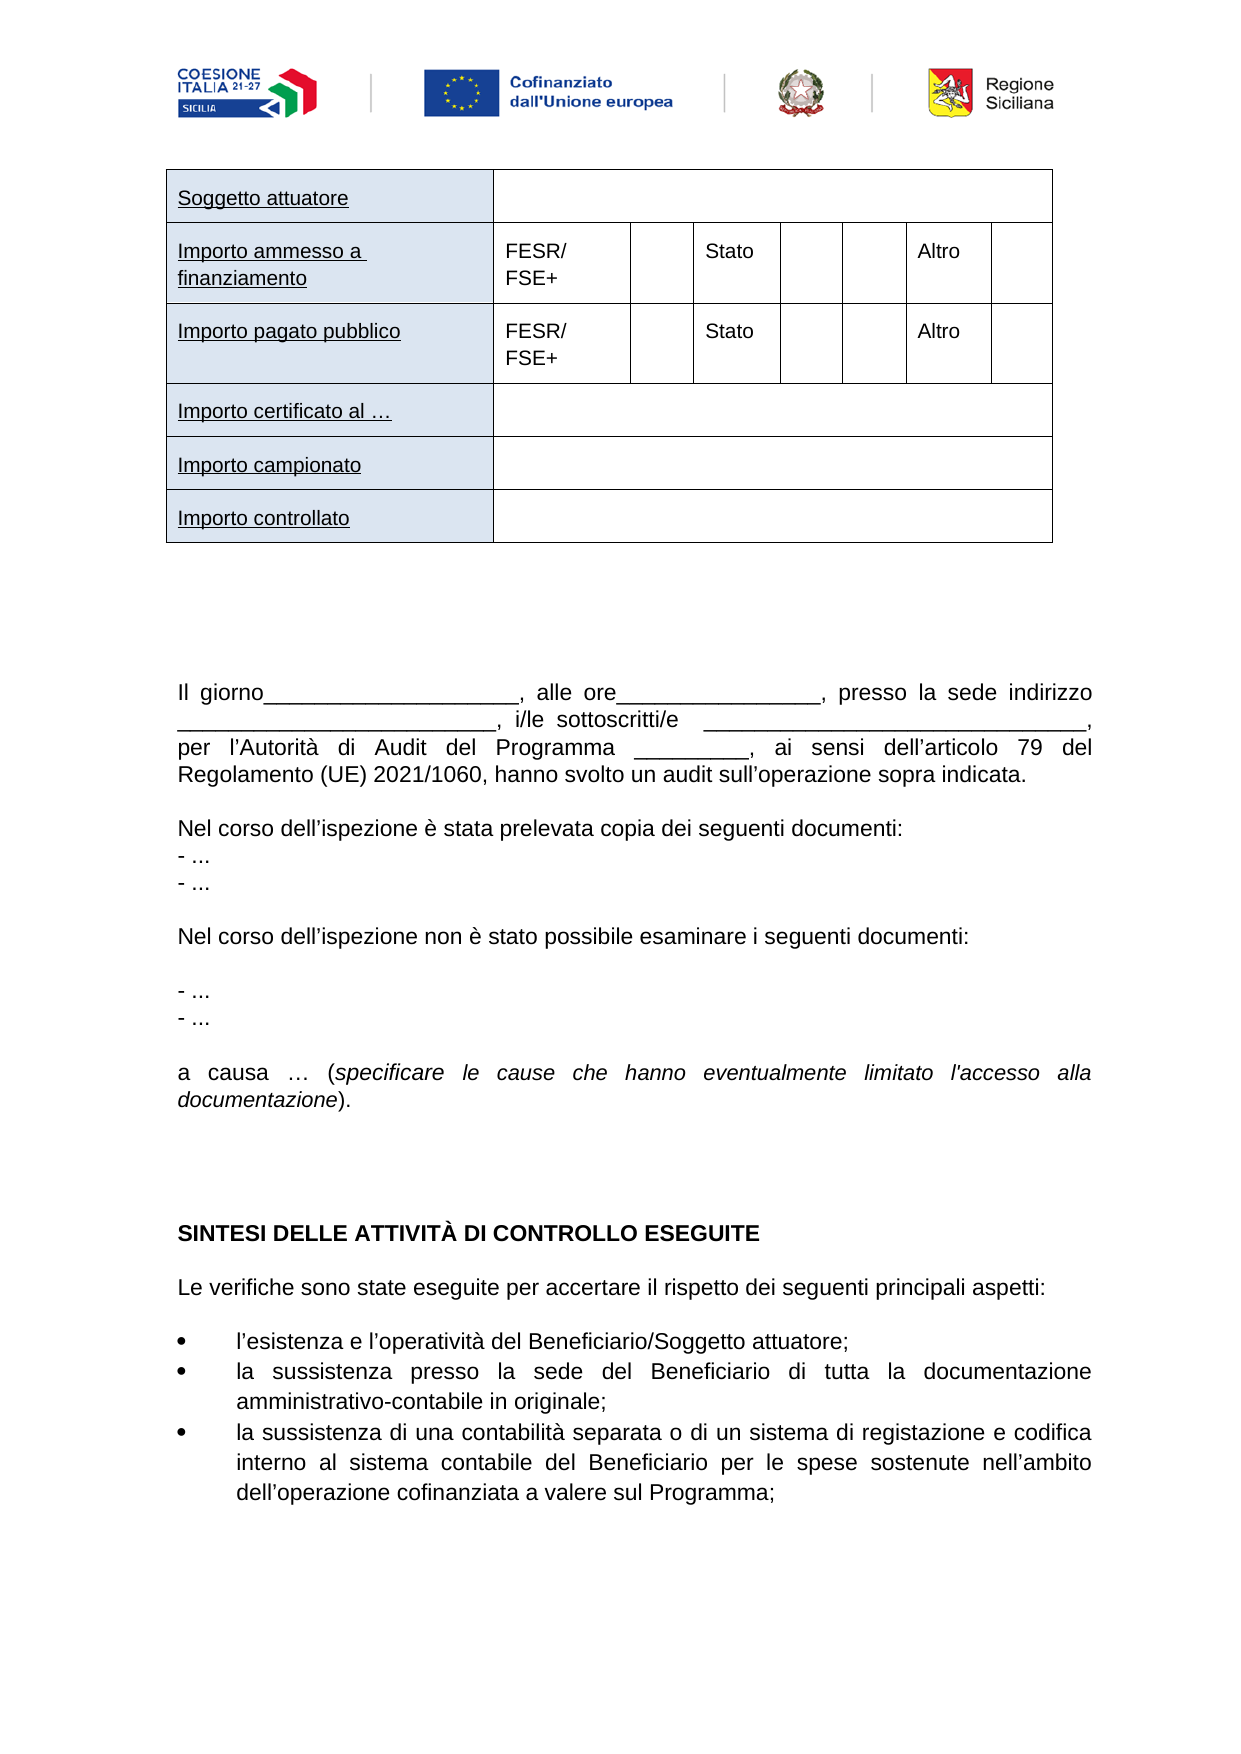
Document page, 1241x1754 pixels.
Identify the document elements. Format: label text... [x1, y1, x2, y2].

text a causa … (specificare le cause che hanno eventualmente limitato l'accesso alla documentazione). [177, 1058, 1093, 1112]
table_cell Altro [907, 304, 991, 383]
table_cell [494, 170, 1052, 222]
text - ... [177, 1003, 1093, 1031]
text Nel corso dell’ispezione non è stato possibile esaminare i seguenti documenti: [177, 922, 1093, 949]
table_cell Stato [694, 304, 780, 383]
text Le verifiche sono state eseguite per accertare il rispetto dei seguenti principali aspetti: [177, 1274, 1093, 1301]
table_cell [781, 223, 842, 302]
table_cell Importo controllato [167, 490, 493, 542]
text - ... [177, 868, 1093, 895]
text Nel corso dell’ispezione è stata prelevata copia dei seguenti documenti: [177, 814, 1093, 841]
list l’esistenza e l’operatività del Beneficiario/Soggetto attuatore; [177, 1328, 1093, 1354]
table_cell Soggetto attuatore [167, 170, 493, 222]
text - ... [177, 976, 1093, 1003]
picture [177, 44, 1093, 142]
table_cell Stato [694, 223, 780, 302]
table_cell Importo campionato [167, 437, 493, 489]
table_cell Altro [907, 223, 991, 302]
table_cell [992, 223, 1052, 302]
list la sussistenza di una contabilità separata o di un sistema di registazione e codifica interno al sistema contabile del Beneficiario per le spese sostenute nell’ambito dell’operazione cofinanziata a valere sul Programma; [177, 1418, 1093, 1505]
table_cell [631, 304, 693, 383]
table_cell Importo certificato al … [167, 384, 493, 436]
text SINTESI DELLE ATTIVITÀ DI CONTROLLO ESEGUITE [177, 1220, 1093, 1247]
table_cell Importo ammesso a finanziamento [167, 223, 493, 302]
table_cell [631, 223, 693, 302]
text - ... [177, 841, 1093, 868]
table_cell [781, 304, 842, 383]
table_cell [843, 223, 906, 302]
table_cell [843, 304, 906, 383]
list la sussistenza presso la sede del Beneficiario di tutta la documentazione amministrativo-contabile in originale; [177, 1358, 1093, 1414]
table_cell FESR/FSE+ [494, 304, 630, 383]
table_cell [494, 384, 1052, 436]
table_cell Importo pagato pubblico [167, 304, 493, 383]
table_cell [494, 437, 1052, 489]
text Il giorno____________________, alle ore________________, presso la sede indirizzo _________________________, i/le sottoscritti/e ______________________________, per l’Autorità di Audit del Programma _________, ai sensi dell’articolo 79 del Regolamento (UE) 2021/1060, hanno svolto un audit sull’operazione sopra indicata. [177, 678, 1093, 787]
table_cell [992, 304, 1052, 383]
table_cell FESR/FSE+ [494, 223, 630, 302]
table_cell [494, 490, 1052, 542]
